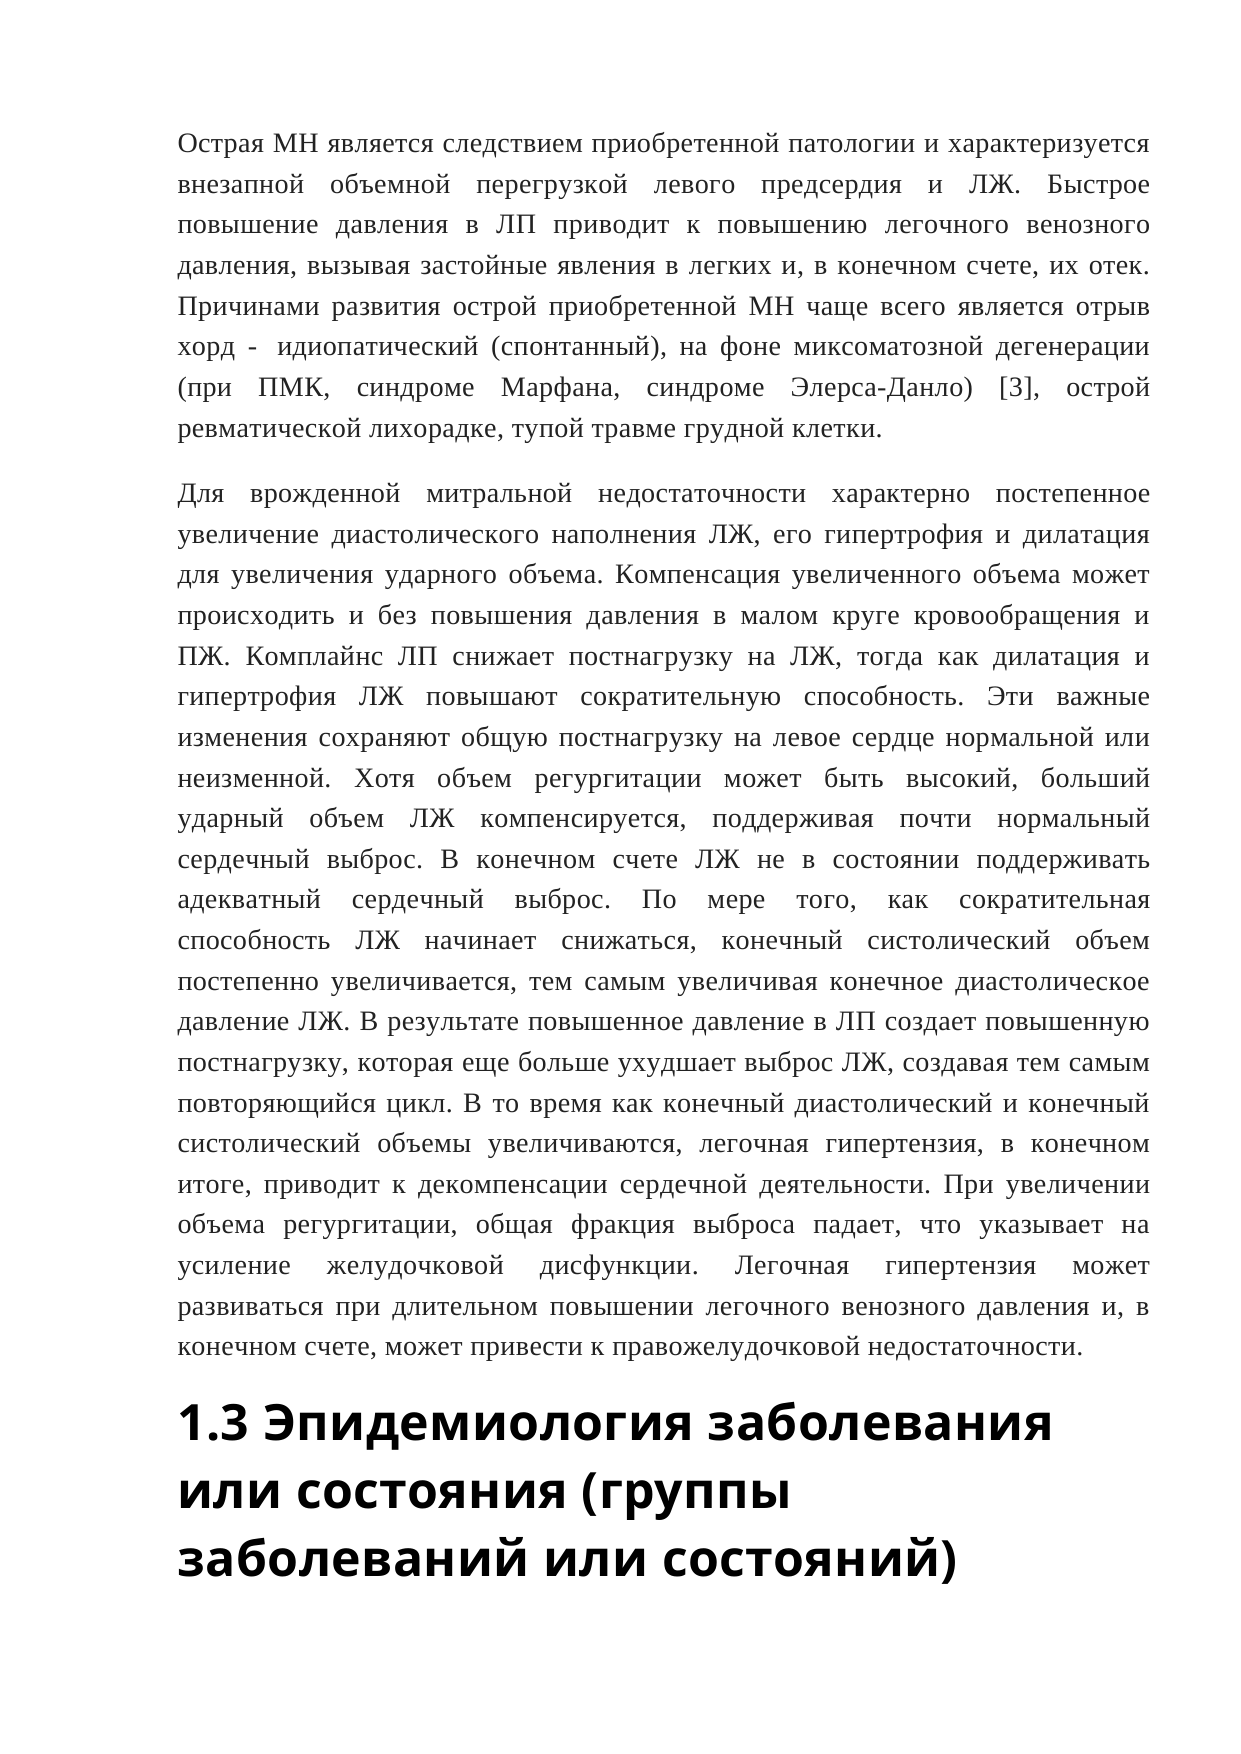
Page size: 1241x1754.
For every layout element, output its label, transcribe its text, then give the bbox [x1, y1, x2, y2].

text Острая МН является следствием приобретенной патологии и характеризуется внезапной объемной перегрузкой левого предсердия и ЛЖ. Быстрое повышение давления в ЛП приводит к повышению легочного венозного давления, вызывая застойные явления в легких и, в конечном счете, их отек. Причинами развития острой приобретенной МН чаще всего является отрыв хорд - идиопатический (спонтанный), на фоне миксоматозной дегенерации (при ПМК, синдроме Марфана, синдроме Элерса-Данло) [3], острой ревматической лихорадке, тупой травме грудной клетки. [177, 118, 1152, 443]
text Для врожденной митральной недостаточности характерно постепенное увеличение диастолического наполнения ЛЖ, его гипертрофия и дилатация для увеличения ударного объема. Компенсация увеличенного объема может происходить и без повышения давления в малом круге кровообращения и ПЖ. Комплайнс ЛП снижает постнагрузку на ЛЖ, тогда как дилатация и гипертрофия ЛЖ повышают сократительную способность. Эти важные изменения сохраняют общую постнагрузку на левое сердце нормальной или неизменной. Хотя объем регургитации может быть высокий, больший ударный объем ЛЖ компенсируется, поддерживая почти нормальный сердечный выброс. В конечном счете ЛЖ не в состоянии поддерживать адекватный сердечный выброс. По мере того, как сократительная способность ЛЖ начинает снижаться, конечный систолический объем постепенно увеличивается, тем самым увеличивая конечное диастолическое давление ЛЖ. В результате повышенное давление в ЛП создает повышенную постнагрузку, которая еще больше ухудшает выброс ЛЖ, создавая тем самым повторяющийся цикл. В то время как конечный диастолический и конечный систолический объемы увеличиваются, легочная гипертензия, в конечном итоге, приводит к декомпенсации сердечной деятельности. При увеличении объема регургитации, общая фракция выброса падает, что указывает на усиление желудочковой дисфункции. Легочная гипертензия может развиваться при длительном повышении легочного венозного давления и, в конечном счете, может привести к правожелудочковой недостаточности. [177, 468, 1152, 1362]
text 1.3 Эпидемиология заболевания или состояния (группы заболеваний или состояний) [177, 1387, 1152, 1591]
